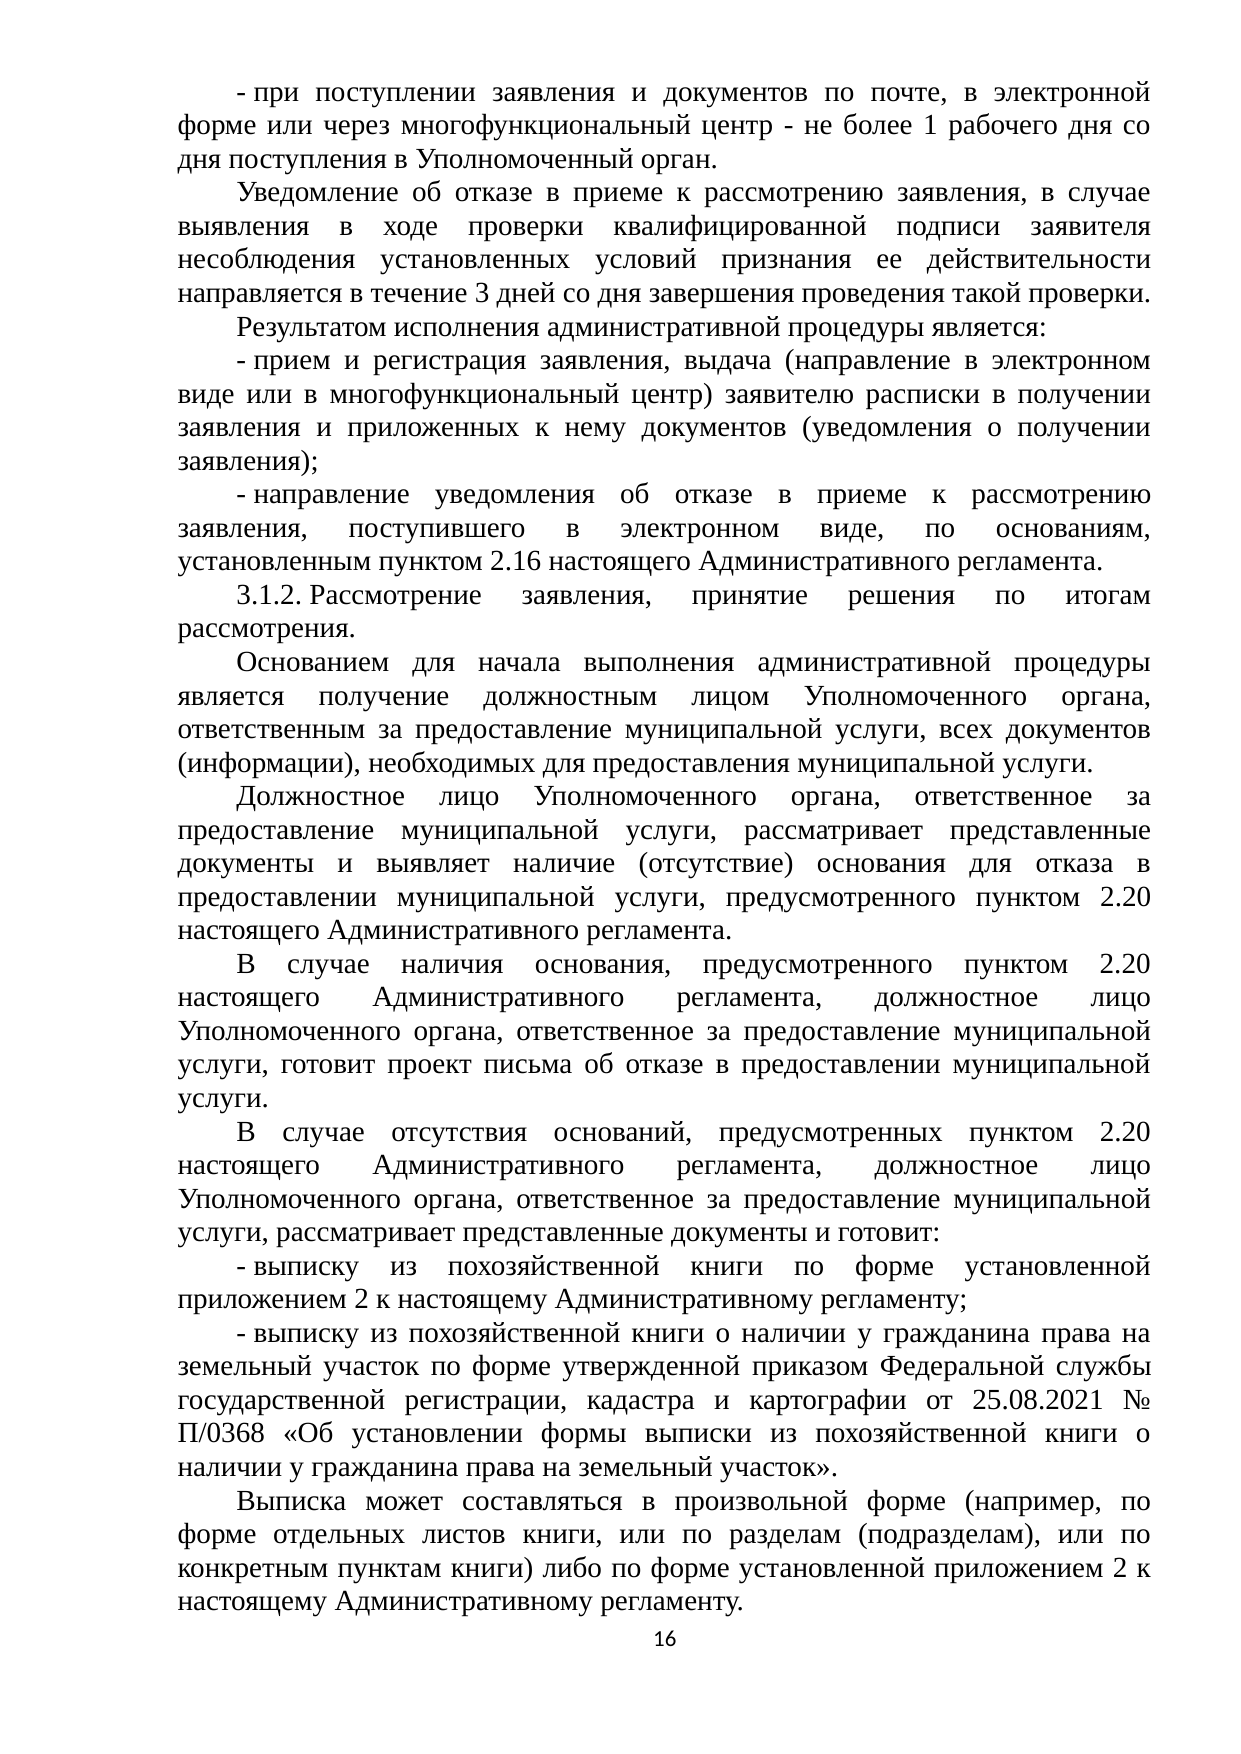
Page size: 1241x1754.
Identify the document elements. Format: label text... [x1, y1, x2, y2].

text Уведомление об отказе в приеме к рассмотрению заявления, в случае выявления в ходе проверки квалифицированной подписи заявителя несоблюдения установленных условий признания ее действительности направляется в течение 3 дней со дня завершения проведения такой проверки. [177, 174, 1152, 309]
text - при поступлении заявления и документов по почте, в электронной форме или через многофункциональный центр - не более 1 рабочего дня со дня поступления в Уполномоченный орган. [177, 74, 1152, 174]
text В случае наличия основания, предусмотренного пунктом 2.20 настоящего Административного регламента, должностное лицо Уполномоченного органа, ответственное за предоставление муниципальной услуги, готовит проект письма об отказе в предоставлении муниципальной услуги. [177, 946, 1152, 1114]
text Основанием для начала выполнения административной процедуры является получение должностным лицом Уполномоченного органа, ответственным за предоставление муниципальной услуги, всех документов (информации), необходимых для предоставления муниципальной услуги. [177, 644, 1152, 778]
text 3.1.2. Рассмотрение заявления, принятие решения по итогам рассмотрения. [177, 577, 1152, 644]
text Выписка может составляться в произвольной форме (например, по форме отдельных листов книги, или по разделам (подразделам), или по конкретным пунктам книги) либо по форме установленной приложением 2 к настоящему Административному регламенту. [177, 1483, 1152, 1617]
text - выписку из похозяйственной книги по форме установленной приложением 2 к настоящему Административному регламенту; [177, 1248, 1152, 1315]
text Результатом исполнения административной процедуры является: [177, 309, 1152, 342]
text - направление уведомления об отказе в приеме к рассмотрению заявления, поступившего в электронном виде, по основаниям, установленным пунктом 2.16 настоящего Административного регламента. [177, 476, 1152, 577]
text В случае отсутствия оснований, предусмотренных пунктом 2.20 настоящего Административного регламента, должностное лицо Уполномоченного органа, ответственное за предоставление муниципальной услуги, рассматривает представленные документы и готовит: [177, 1114, 1152, 1248]
text - прием и регистрация заявления, выдача (направление в электронном виде или в многофункциональный центр) заявителю расписки в получении заявления и приложенных к нему документов (уведомления о получении заявления); [177, 342, 1152, 476]
text Должностное лицо Уполномоченного органа, ответственное за предоставление муниципальной услуги, рассматривает представленные документы и выявляет наличие (отсутствие) основания для отказа в предоставлении муниципальной услуги, предусмотренного пунктом 2.20 настоящего Административного регламента. [177, 778, 1152, 946]
text - выписку из похозяйственной книги о наличии у гражданина права на земельный участок по форме утвержденной приказом Федеральной службы государственной регистрации, кадастра и картографии от 25.08.2021 № П/0368 «Об установлении формы выписки из похозяйственной книги о наличии у гражданина права на земельный участок». [177, 1315, 1152, 1483]
